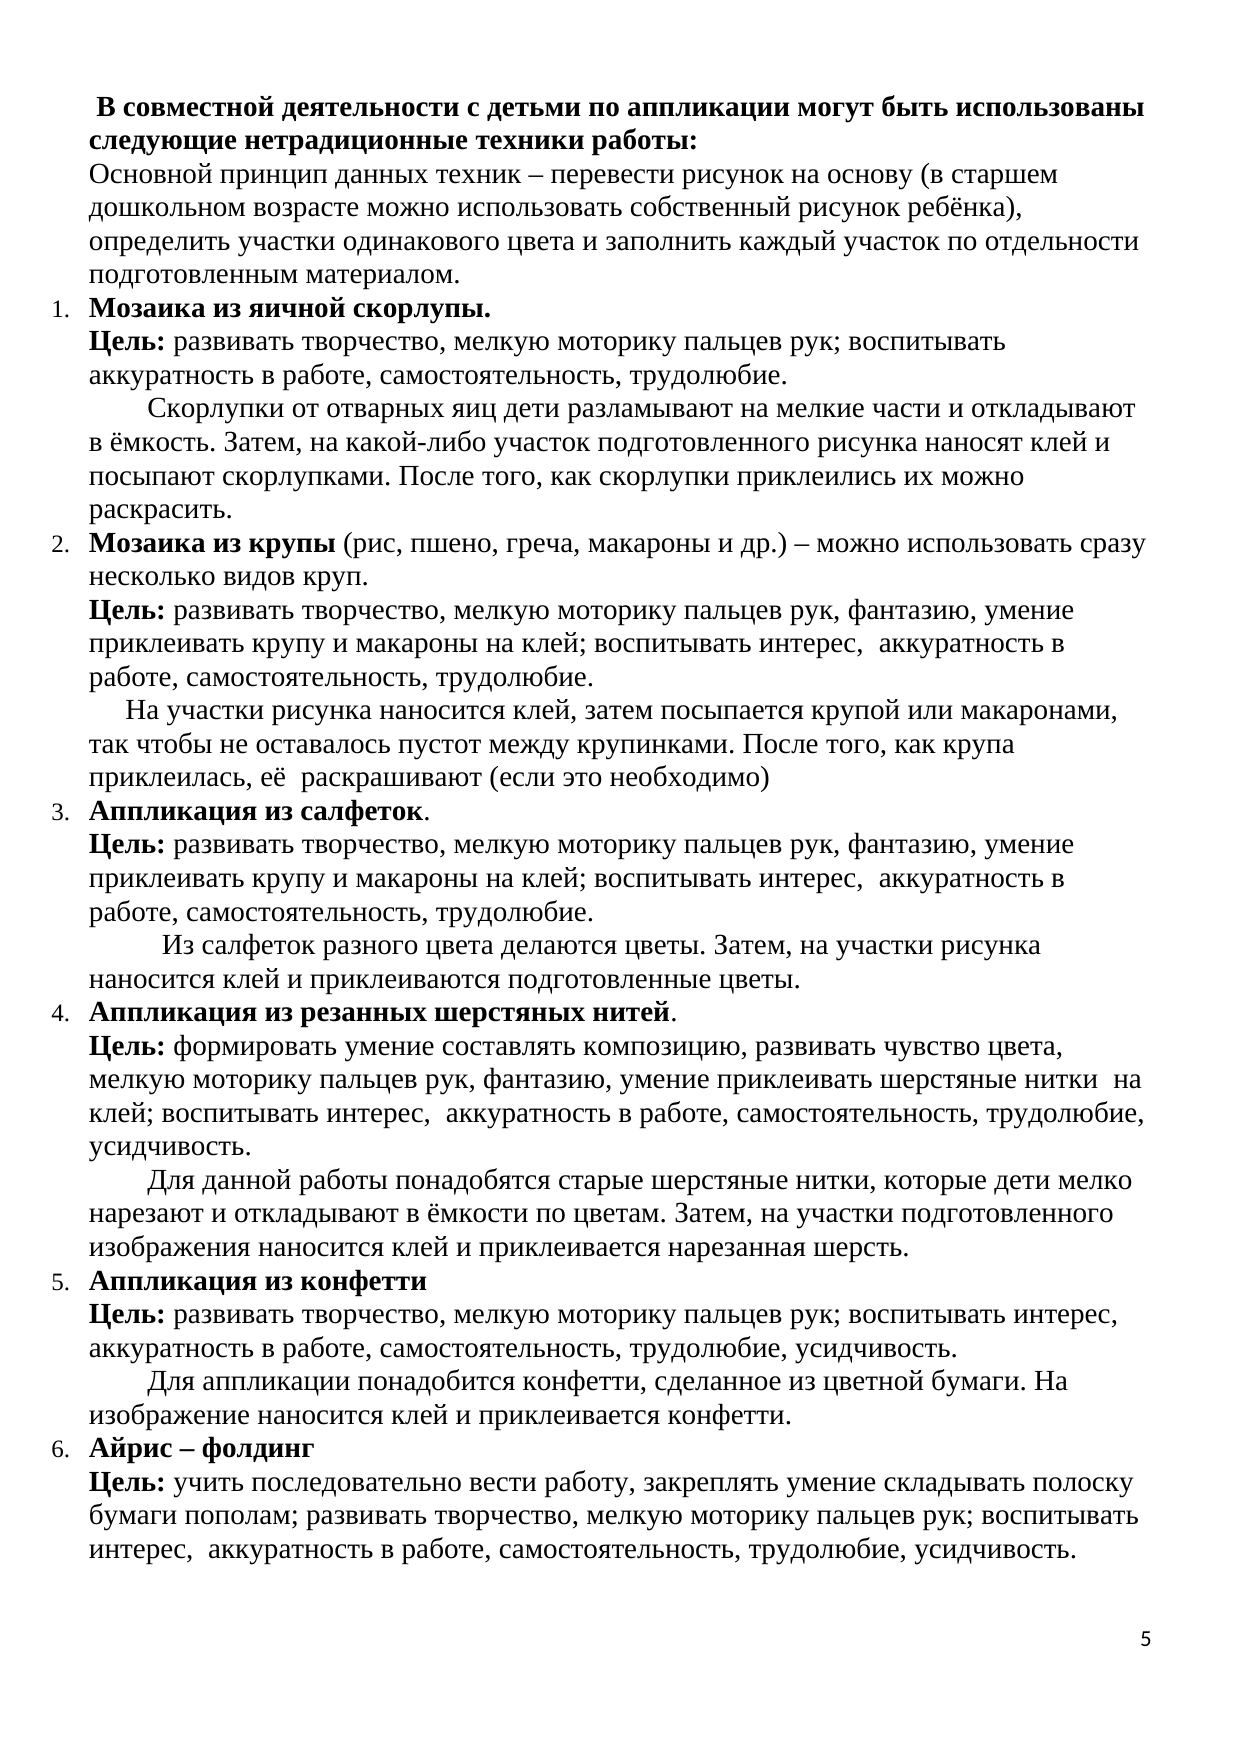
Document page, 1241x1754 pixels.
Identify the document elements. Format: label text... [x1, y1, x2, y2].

text Скорлупки от отварных яиц дети разламывают на мелкие части и откладывают в ёмкость. Затем, на какой-либо участок подготовленного рисунка наносят клей и посыпают скорлупками. После того, как скорлупки приклеились их можно раскрасить. [89, 391, 1152, 525]
text Для аппликации понадобится конфетти, сделанное из цветной бумаги. На изображение наносится клей и приклеивается конфетти. [89, 1363, 1152, 1430]
text Для данной работы понадобятся старые шерстяные нитки, которые дети мелко нарезают и откладывают в ёмкости по цветам. Затем, на участки подготовленного изображения наносится клей и приклеивается нарезанная шерсть. [89, 1162, 1152, 1263]
list Мозаика из крупы (рис, пшено, греча, макароны и др.) – можно использовать сразу несколько видов круп. [51, 525, 1152, 592]
list Аппликация из салфеток. [51, 793, 1152, 827]
text Цель: развивать творчество, мелкую моторику пальцев рук; воспитывать интерес, аккуратность в работе, самостоятельность, трудолюбие, усидчивость. [89, 1296, 1152, 1363]
text В совместной деятельности с детьми по аппликации могут быть использованы следующие нетрадиционные техники работы: [89, 89, 1152, 156]
text На участки рисунка наносится клей, затем посыпается крупой или макаронами, так чтобы не оставалось пустот между крупинками. После того, как крупа приклеилась, её раскрашивают (если это необходимо) [89, 692, 1152, 793]
list Мозаика из яичной скорлупы. [51, 290, 1152, 323]
text Цель: развивать творчество, мелкую моторику пальцев рук; воспитывать аккуратность в работе, самостоятельность, трудолюбие. [89, 323, 1152, 391]
list Айрис – фолдинг [51, 1430, 1152, 1464]
list Аппликация из конфетти [51, 1263, 1152, 1296]
text Из салфеток разного цвета делаются цветы. Затем, на участки рисунка наносится клей и приклеиваются подготовленные цветы. [89, 927, 1152, 994]
text Цель: учить последовательно вести работу, закреплять умение складывать полоску бумаги пополам; развивать творчество, мелкую моторику пальцев рук; воспитывать интерес, аккуратность в работе, самостоятельность, трудолюбие, усидчивость. [89, 1464, 1152, 1564]
list Аппликация из резанных шерстяных нитей. [51, 994, 1152, 1028]
text Цель: развивать творчество, мелкую моторику пальцев рук, фантазию, умение приклеивать крупу и макароны на клей; воспитывать интерес, аккуратность в работе, самостоятельность, трудолюбие. [89, 592, 1152, 692]
text Цель: развивать творчество, мелкую моторику пальцев рук, фантазию, умение приклеивать крупу и макароны на клей; воспитывать интерес, аккуратность в работе, самостоятельность, трудолюбие. [89, 827, 1152, 927]
text Основной принцип данных техник – перевести рисунок на основу (в старшем дошкольном возрасте можно использовать собственный рисунок ребёнка), определить участки одинакового цвета и заполнить каждый участок по отдельности подготовленным материалом. [89, 156, 1152, 290]
text Цель: формировать умение составлять композицию, развивать чувство цвета, мелкую моторику пальцев рук, фантазию, умение приклеивать шерстяные нитки на клей; воспитывать интерес, аккуратность в работе, самостоятельность, трудолюбие, усидчивость. [89, 1028, 1152, 1162]
